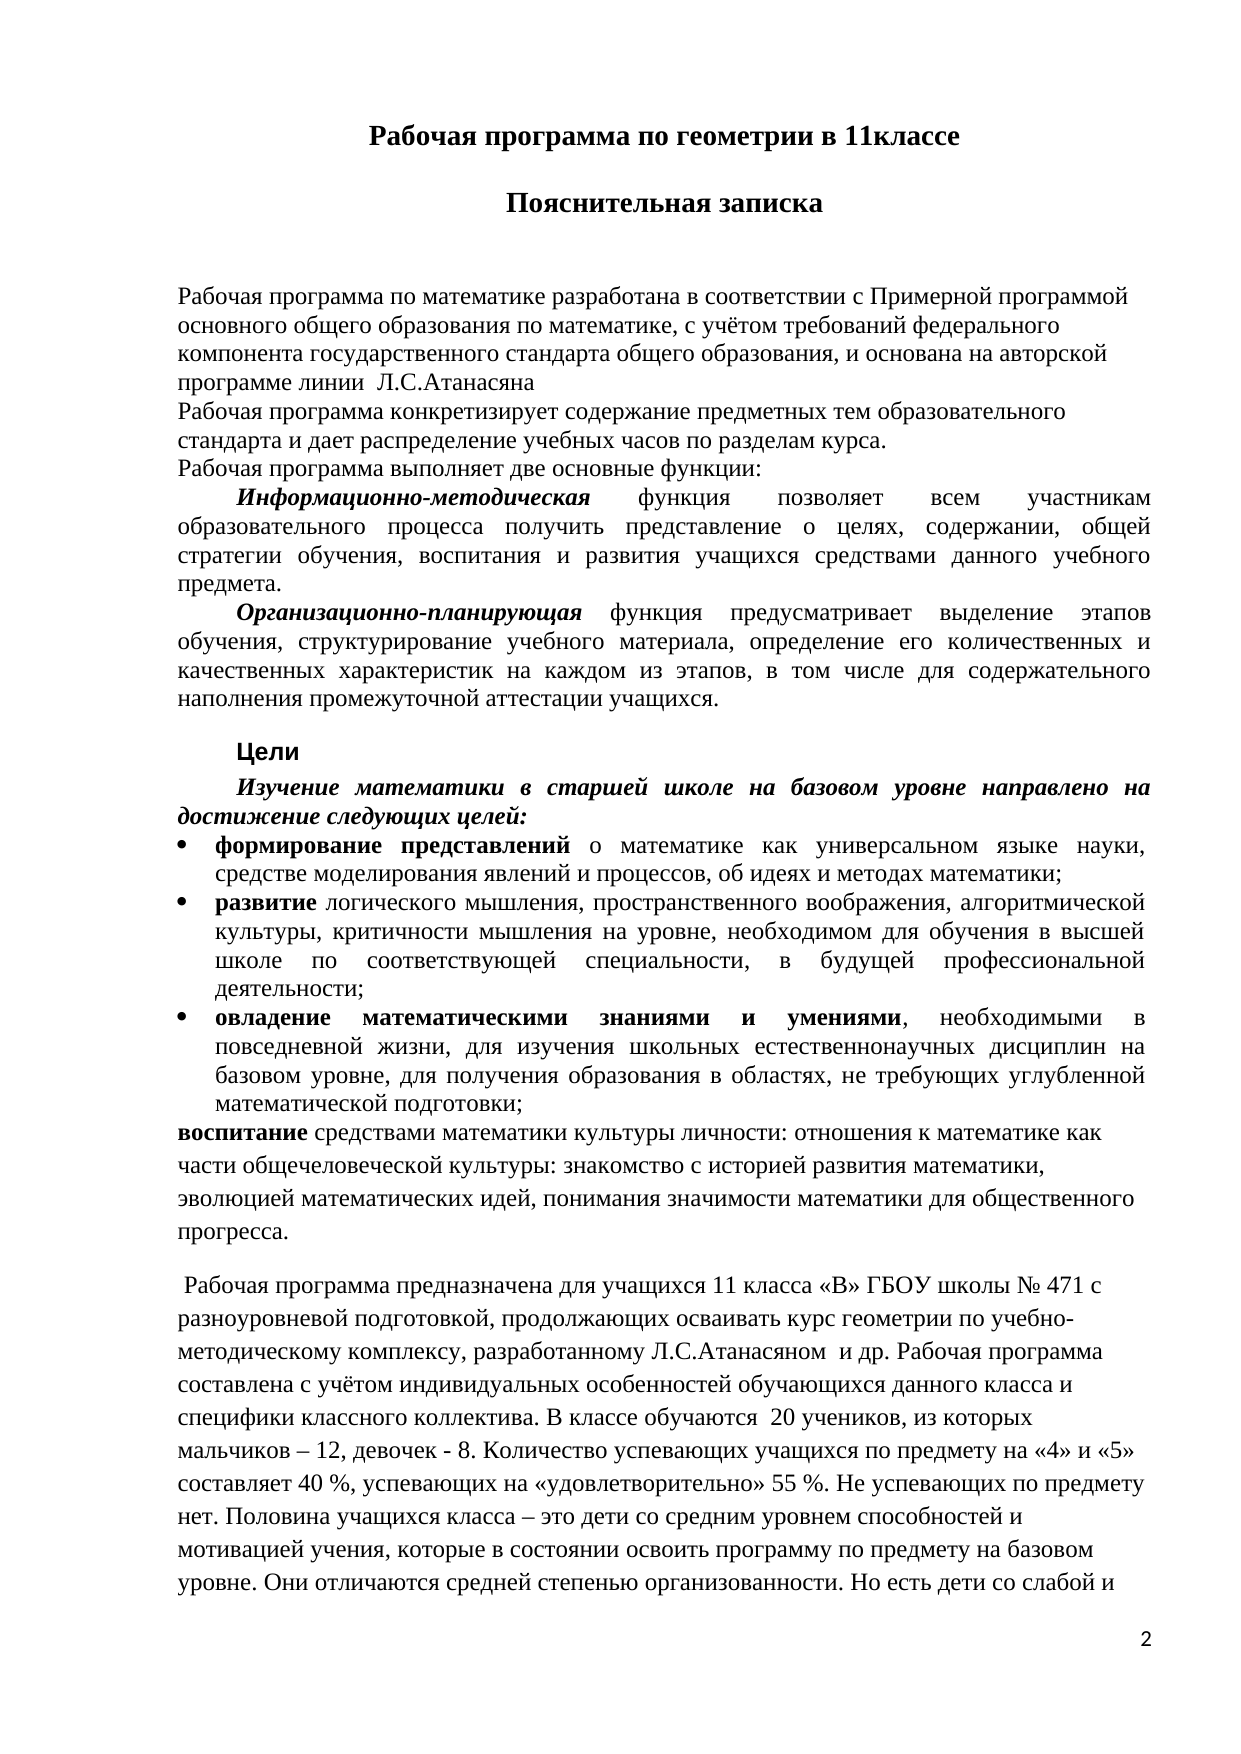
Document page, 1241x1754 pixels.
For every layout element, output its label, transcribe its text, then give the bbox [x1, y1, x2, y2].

list развитие логического мышления, пространственного воображения, алгоритмической культуры, критичности мышления на уровне, необходимом для обучения в высшей школе по соответствующей специальности, в будущей профессиональной деятельности; [177, 887, 1146, 1002]
list формирование представлений о математике как универсальном языке науки, средстве моделирования явлений и процессов, об идеях и методах математики; [177, 830, 1146, 887]
text Информационно-методическая функция позволяет всем участникам образовательного процесса получить представление о целях, содержании, общей стратегии обучения, воспитания и развития учащихся средствами данного учебного предмета. [177, 482, 1152, 597]
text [177, 1270, 1152, 1596]
text воспитание средствами математики культуры личности: отношения к математике как части общечеловеческой культуры: знакомство с историей развития математики, эволюцией математических идей, понимания значимости математики для общественного прогресса. [177, 1117, 1152, 1245]
text Рабочая программа по геометрии в 11классе [177, 118, 1152, 152]
list овладение математическими знаниями и умениями, необходимыми в повседневной жизни, для изучения школьных естественнонаучных дисциплин на базовом уровне, для получения образования в областях, не требующих углубленной математической подготовки; [177, 1002, 1146, 1117]
text Рабочая программа выполняет две основные функции: [177, 453, 1152, 482]
text Пояснительная записка [177, 185, 1152, 219]
text Организационно-планирующая функция предусматривает выделение этапов обучения, структурирование учебного материала, определение его количественных и качественных характеристик на каждом из этапов, в том числе для содержательного наполнения промежуточной аттестации учащихся. [177, 597, 1152, 712]
text Рабочая программа по математике разработана в соответствии с Примерной программой основного общего образования по математике, с учётом требований федерального компонента государственного стандарта общего образования, и основана на авторской программе линии Л.С.Атанасяна Рабочая программа конкретизирует содержание предметных тем образовательного стандарта и дает распределение учебных часов по разделам курса. [177, 252, 1152, 453]
text Изучение математики в старшей школе на базовом уровне направлено на достижение следующих целей: [177, 772, 1152, 830]
text Цели [177, 737, 1152, 766]
